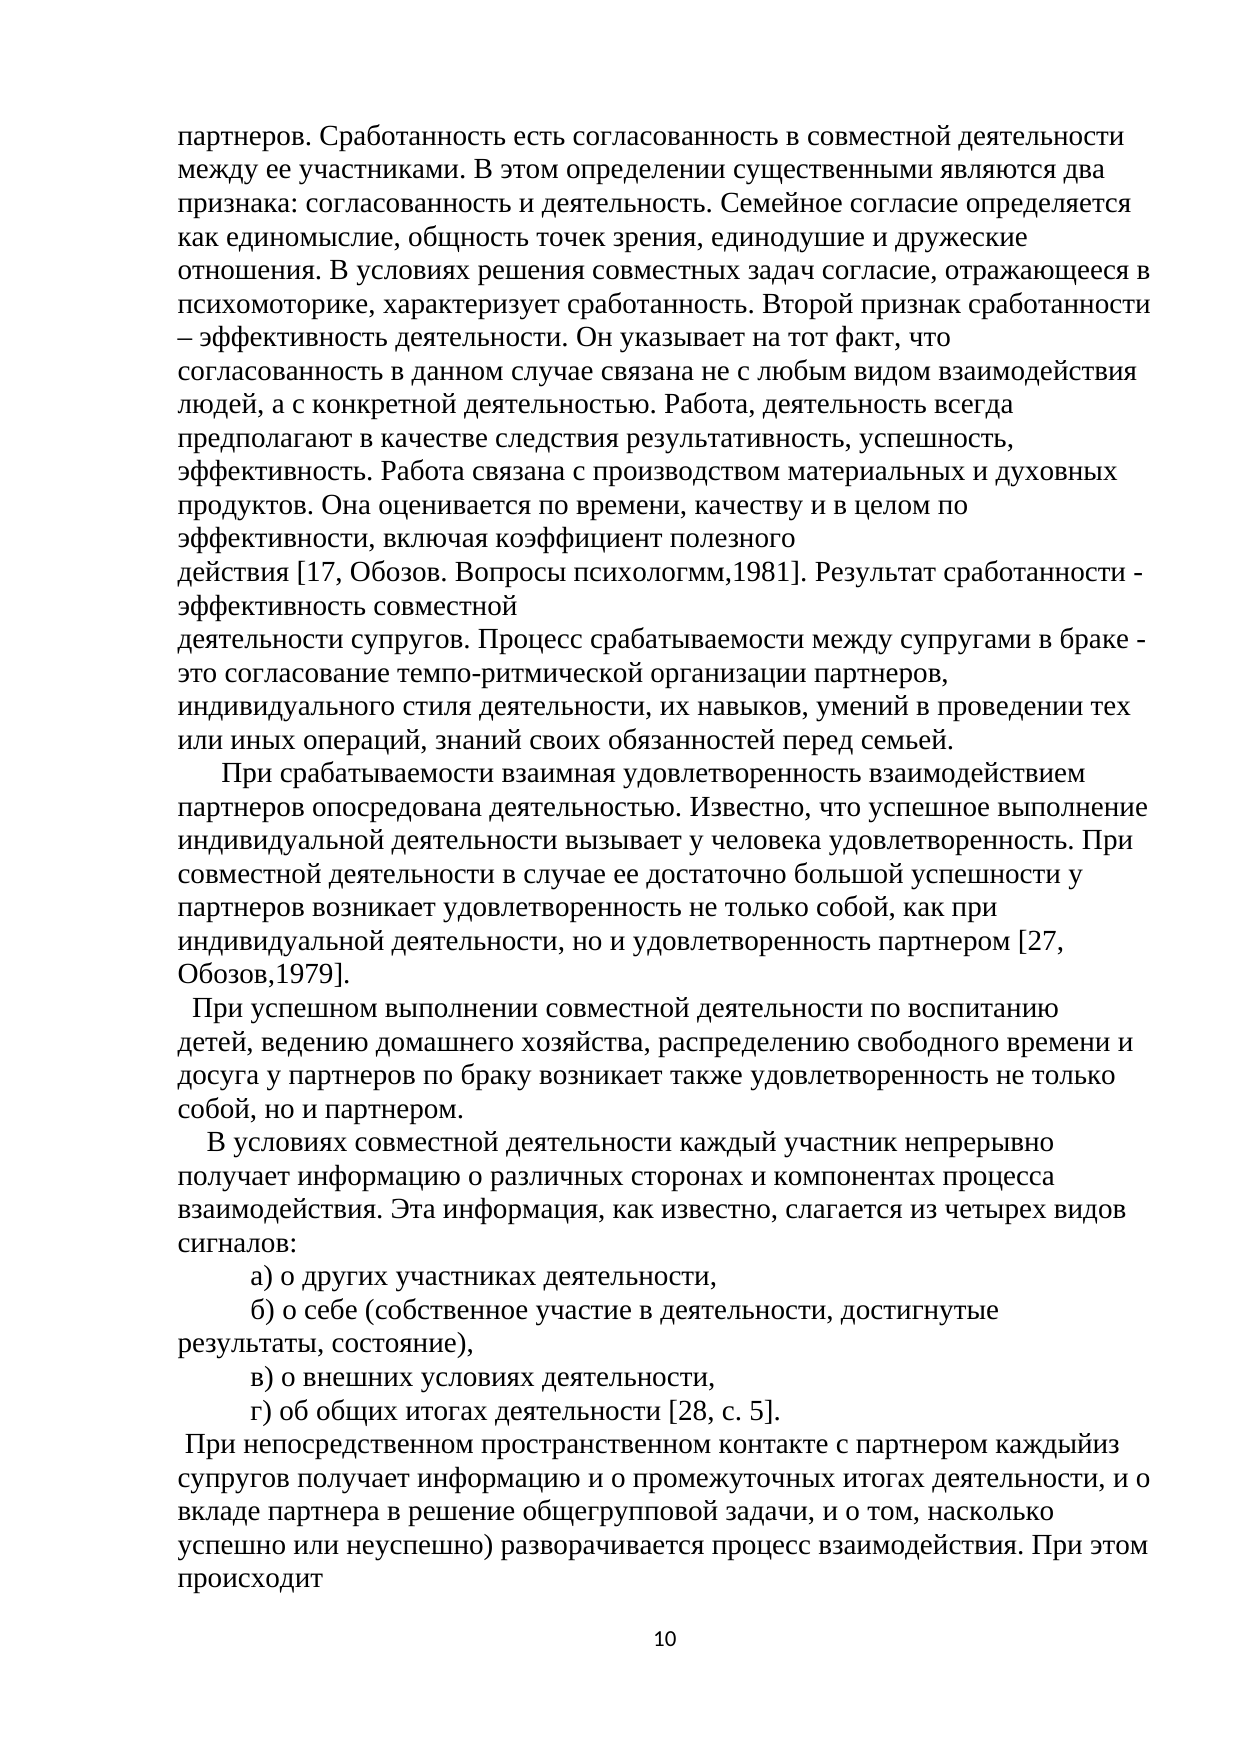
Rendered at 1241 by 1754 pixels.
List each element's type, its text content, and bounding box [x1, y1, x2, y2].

text собой, но и партнером. [177, 1091, 1152, 1124]
text сигналов: [177, 1225, 1152, 1258]
text При срабатываемости взаимная удовлетворенность взаимодействием партнеров опосредована деятельностью. Известно, что успешное выполнение [177, 755, 1152, 822]
text г) об общих итогах деятельности [28, с. 5]. [177, 1393, 1152, 1426]
text признака: согласованность и деятельность. Семейное согласие определяется как единомыслие, общность точек зрения, единодушие и дружеские отношения. В условиях решения совместных задач согласие, отражающееся в психомоторике, характеризует сработанность. Второй признак сработанности – эффективность деятельности. Он указывает на тот факт, что согласованность в данном случае связана не с любым видом взаимодействия людей, а с конкретной деятельностью. Работа, деятельность всегда предполагают в качестве следствия результативность, успешность, эффективность. Работа связана с производством материальных и духовных продуктов. Она оценивается по времени, качеству и в целом по эффективности, включая коэффициент полезного [177, 185, 1152, 554]
text При успешном выполнении совместной деятельности по воспитанию [177, 990, 1152, 1024]
text в) о внешних условиях деятельности, [177, 1359, 1152, 1393]
text деятельности супругов. Процесс срабатываемости между супругами в браке - это согласование темпо-ритмической организации партнеров, индивидуального стиля деятельности, их навыков, умений в проведении тех или иных операций, знаний своих обязанностей перед семьей. [177, 621, 1152, 755]
text При непосредственном пространственном контакте с партнером каждыйиз супругов получает информацию и о промежуточных итогах деятельности, и о [177, 1426, 1152, 1493]
text партнеров. Сработанность есть согласованность в совместной деятельности между ее участниками. В этом определении существенными являются два [177, 118, 1152, 185]
text досуга у партнеров по браку возникает также удовлетворенность не только [177, 1057, 1152, 1091]
text совместной деятельности в случае ее достаточно большой успешности у партнеров возникает удовлетворенность не только собой, как при индивидуальной деятельности, но и удовлетворенность партнером [27, Обозов,1979]. [177, 856, 1152, 990]
text действия [17, Обозов. Вопросы психологмм,1981]. Результат сработанности - эффективность совместной [177, 554, 1152, 621]
text получает информацию о различных сторонах и компонентах процесса взаимодействия. Эта информация, как известно, слагается из четырех видов [177, 1158, 1152, 1225]
text детей, ведению домашнего хозяйства, распределению свободного времени и [177, 1024, 1152, 1057]
text В условиях совместной деятельности каждый участник непрерывно [177, 1124, 1152, 1158]
text результаты, состояние), [177, 1326, 1152, 1359]
text индивидуальной деятельности вызывает у человека удовлетворенность. При [177, 822, 1152, 856]
text б) о себе (собственное участие в деятельности, достигнутые [177, 1292, 1152, 1326]
text вкладе партнера в решение общегрупповой задачи, и о том, насколько успешно или неуспешно) разворачивается процесс взаимодействия. При этом происходит [177, 1493, 1152, 1594]
text а) о других участниках деятельности, [177, 1258, 1152, 1292]
